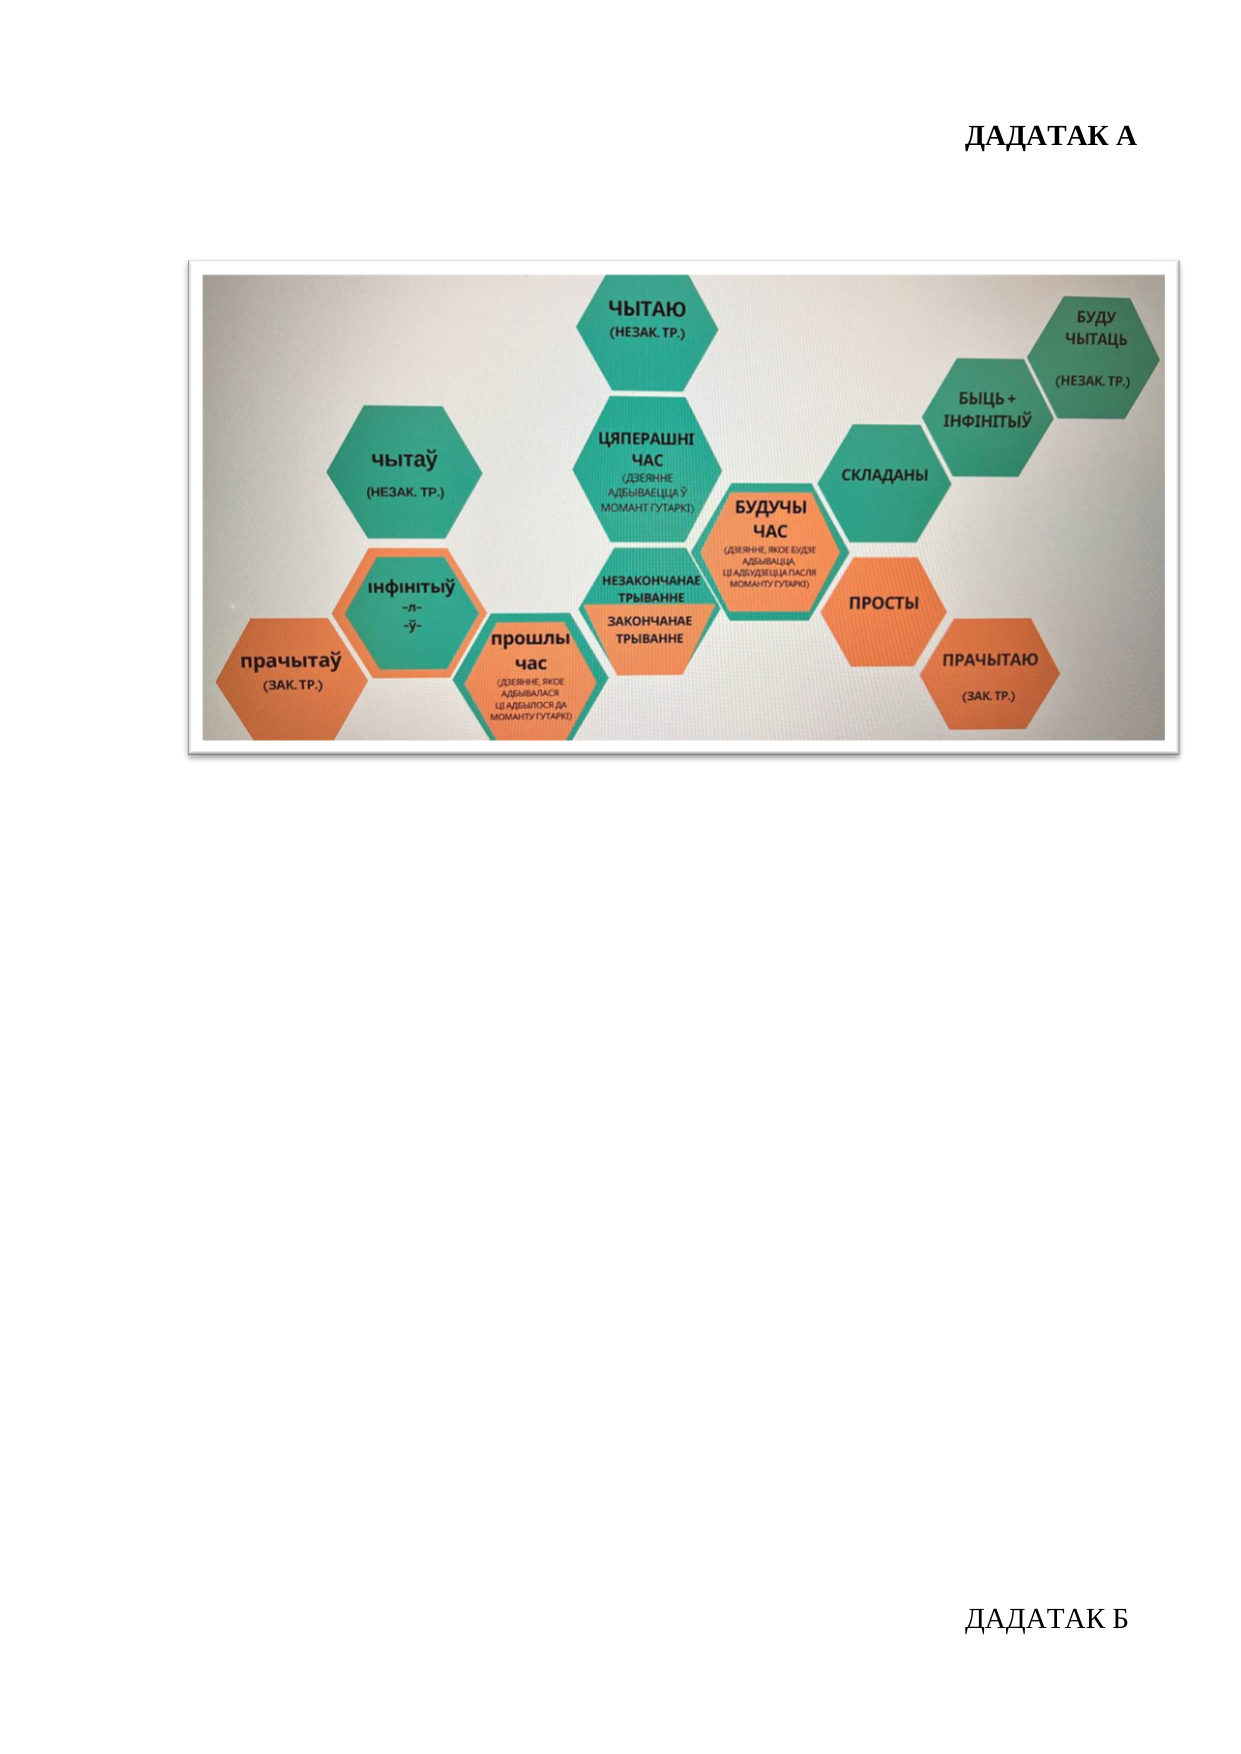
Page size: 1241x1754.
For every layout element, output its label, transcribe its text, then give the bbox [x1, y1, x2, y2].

text ДАДАТАК А [177, 118, 1152, 152]
text ДАДАТАК Б [177, 1601, 1152, 1635]
picture [177, 252, 1190, 769]
